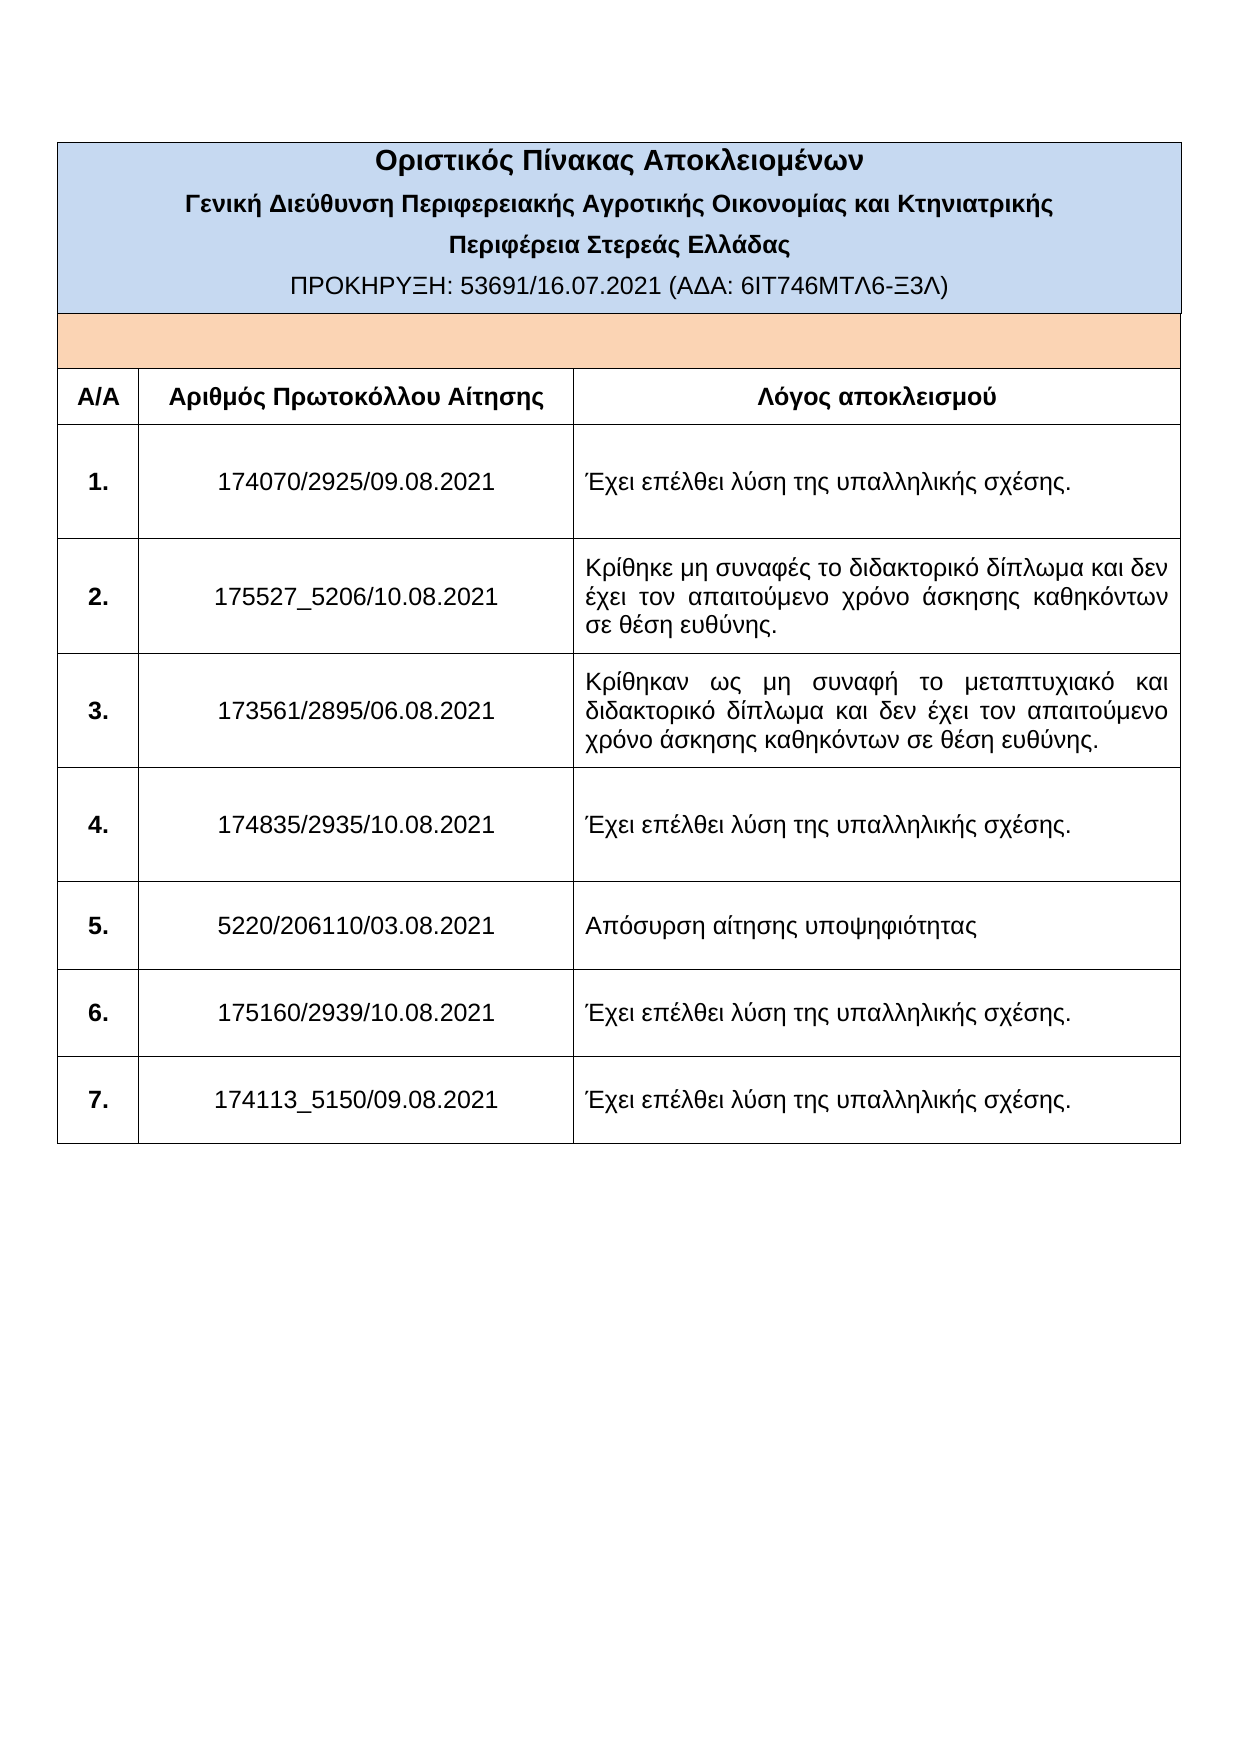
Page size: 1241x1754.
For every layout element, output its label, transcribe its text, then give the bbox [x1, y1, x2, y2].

table_cell 5220/206110/03.08.2021 [139, 882, 573, 969]
table_cell Απόσυρση αίτησης υποψηφιότητας [574, 882, 1180, 969]
table_header Οριστικός Πίνακας Αποκλειομένων Γενική Διεύθυνση Περιφερειακής Αγροτικής Οικονομίας και Κτηνιατρικής Περιφέρεια Στερεάς Ελλάδας ΠΡΟΚΗΡΥΞΗ: 53691/16.07.2021 (ΑΔΑ: 6ΙΤ746ΜΤΛ6-Ξ3Λ) [58, 143, 1181, 313]
table_cell 7. [58, 1057, 138, 1143]
table_cell 175527_5206/10.08.2021 [139, 539, 573, 653]
table_cell Κρίθηκε μη συναφές το διδακτορικό δίπλωμα και δεν έχει τον απαιτούμενο χρόνο άσκησης καθηκόντων σε θέση ευθύνης. [574, 539, 1180, 653]
table_cell Λόγος αποκλεισμού [574, 369, 1180, 424]
table_cell Αριθμός Πρωτοκόλλου Αίτησης [139, 369, 573, 424]
table_cell 5. [58, 882, 138, 969]
table_cell Έχει επέλθει λύση της υπαλληλικής σχέσης. [574, 1057, 1180, 1143]
table_cell [58, 314, 1180, 368]
table_cell 174070/2925/09.08.2021 [139, 425, 573, 538]
table_cell Έχει επέλθει λύση της υπαλληλικής σχέσης. [574, 768, 1180, 881]
table_cell 174113_5150/09.08.2021 [139, 1057, 573, 1143]
table_cell 173561/2895/06.08.2021 [139, 654, 573, 767]
table_cell 4. [58, 768, 138, 881]
table_cell 175160/2939/10.08.2021 [139, 970, 573, 1056]
table_cell 2. [58, 539, 138, 653]
table_cell 3. [58, 654, 138, 767]
table_cell Α/Α [58, 369, 138, 424]
table_cell Έχει επέλθει λύση της υπαλληλικής σχέσης. [574, 970, 1180, 1056]
table_cell 1. [58, 425, 138, 538]
table_cell 6. [58, 970, 138, 1056]
table_cell Έχει επέλθει λύση της υπαλληλικής σχέσης. [574, 425, 1180, 538]
table_cell 174835/2935/10.08.2021 [139, 768, 573, 881]
table_cell Κρίθηκαν ως μη συναφή το μεταπτυχιακό και διδακτορικό δίπλωμα και δεν έχει τον απαιτούμενο χρόνο άσκησης καθηκόντων σε θέση ευθύνης. [574, 654, 1180, 767]
